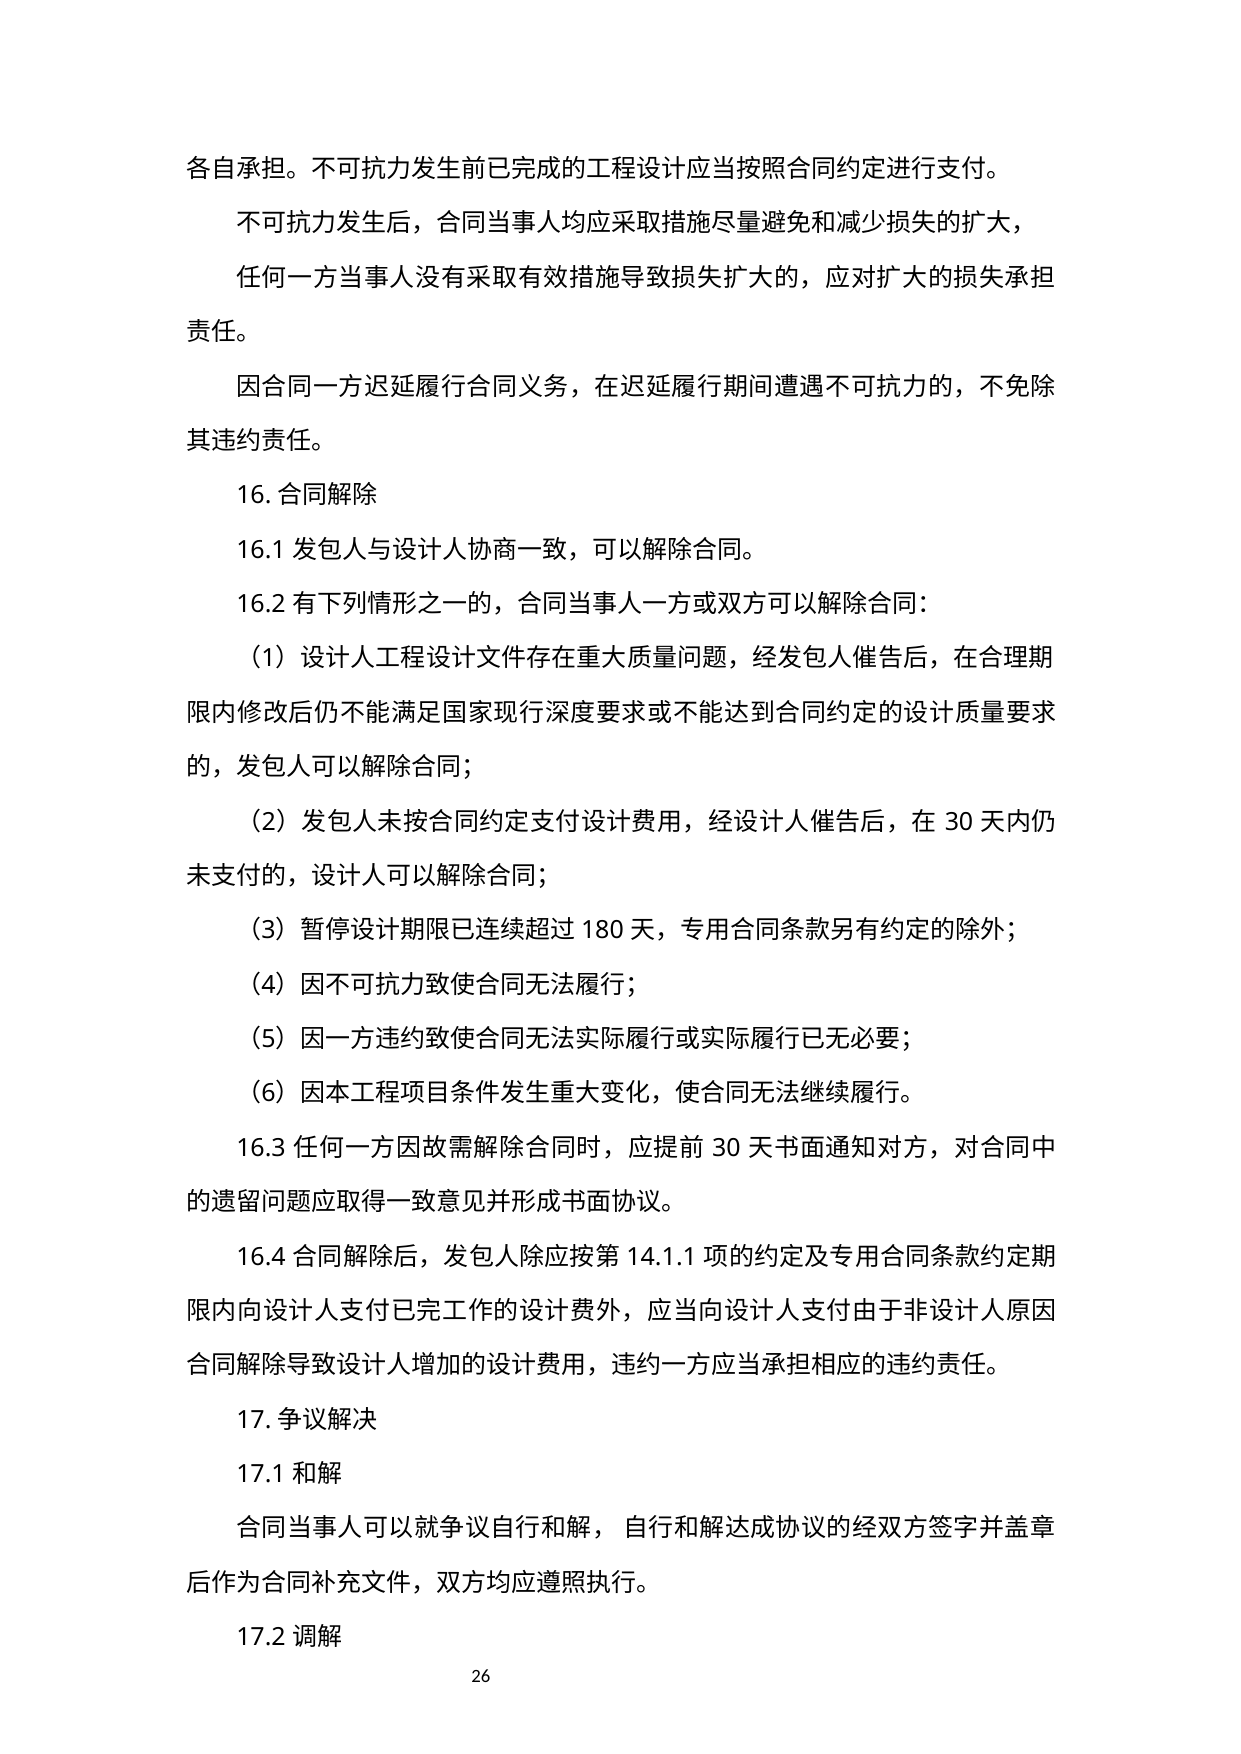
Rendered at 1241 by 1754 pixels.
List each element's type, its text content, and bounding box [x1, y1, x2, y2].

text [186, 148, 1057, 185]
text （5）因一方违约致使合同无法实际履行或实际履行已无必要； [186, 1018, 1057, 1055]
text （3）暂停设计期限已连续超过 180 天，专用合同条款另有约定的除外； [186, 910, 1057, 946]
text 16. 合同解除 [186, 475, 1057, 511]
text （6）因本工程项目条件发生重大变化，使合同无法继续履行。 [186, 1073, 1057, 1109]
text 17.1 和解 [186, 1453, 1057, 1490]
text （2）发包人未按合同约定支付设计费用，经设计人催告后，在 30 天内仍未支付的，设计人可以解除合同； [186, 801, 1057, 892]
text 16.4 合同解除后，发包人除应按第 14.1.1 项的约定及专用合同条款约定期限内向设计人支付已完工作的设计费外，应当向设计人支付由于非设计人原因合同解除导致设计人增加的设计费用，违约一方应当承担相应的违约责任。 [186, 1236, 1057, 1381]
text （1）设计人工程设计文件存在重大质量问题，经发包人催告后，在合理期限内修改后仍不能满足国家现行深度要求或不能达到合同约定的设计质量要求的，发包人可以解除合同； [186, 638, 1057, 783]
text 16.3 任何一方因故需解除合同时，应提前 30 天书面通知对方，对合同中的遗留问题应取得一致意见并形成书面协议。 [186, 1127, 1057, 1218]
text 17. 争议解决 [186, 1399, 1057, 1435]
text 因合同一方迟延履行合同义务，在迟延履行期间遭遇不可抗力的，不免除其违约责任。 [186, 366, 1057, 457]
text 16.1 发包人与设计人协商一致，可以解除合同。 [186, 529, 1057, 565]
text 不可抗力发生后，合同当事人均应采取措施尽量避免和减少损失的扩大， [186, 203, 1057, 239]
text 17.2 调解 [186, 1617, 1057, 1653]
text 合同当事人可以就争议自行和解， 自行和解达成协议的经双方签字并盖章后作为合同补充文件，双方均应遵照执行。 [186, 1508, 1057, 1598]
text （4）因不可抗力致使合同无法履行； [186, 964, 1057, 1000]
text 16.2 有下列情形之一的，合同当事人一方或双方可以解除合同： [186, 583, 1057, 620]
text 任何一方当事人没有采取有效措施导致损失扩大的，应对扩大的损失承担责任。 [186, 257, 1057, 348]
